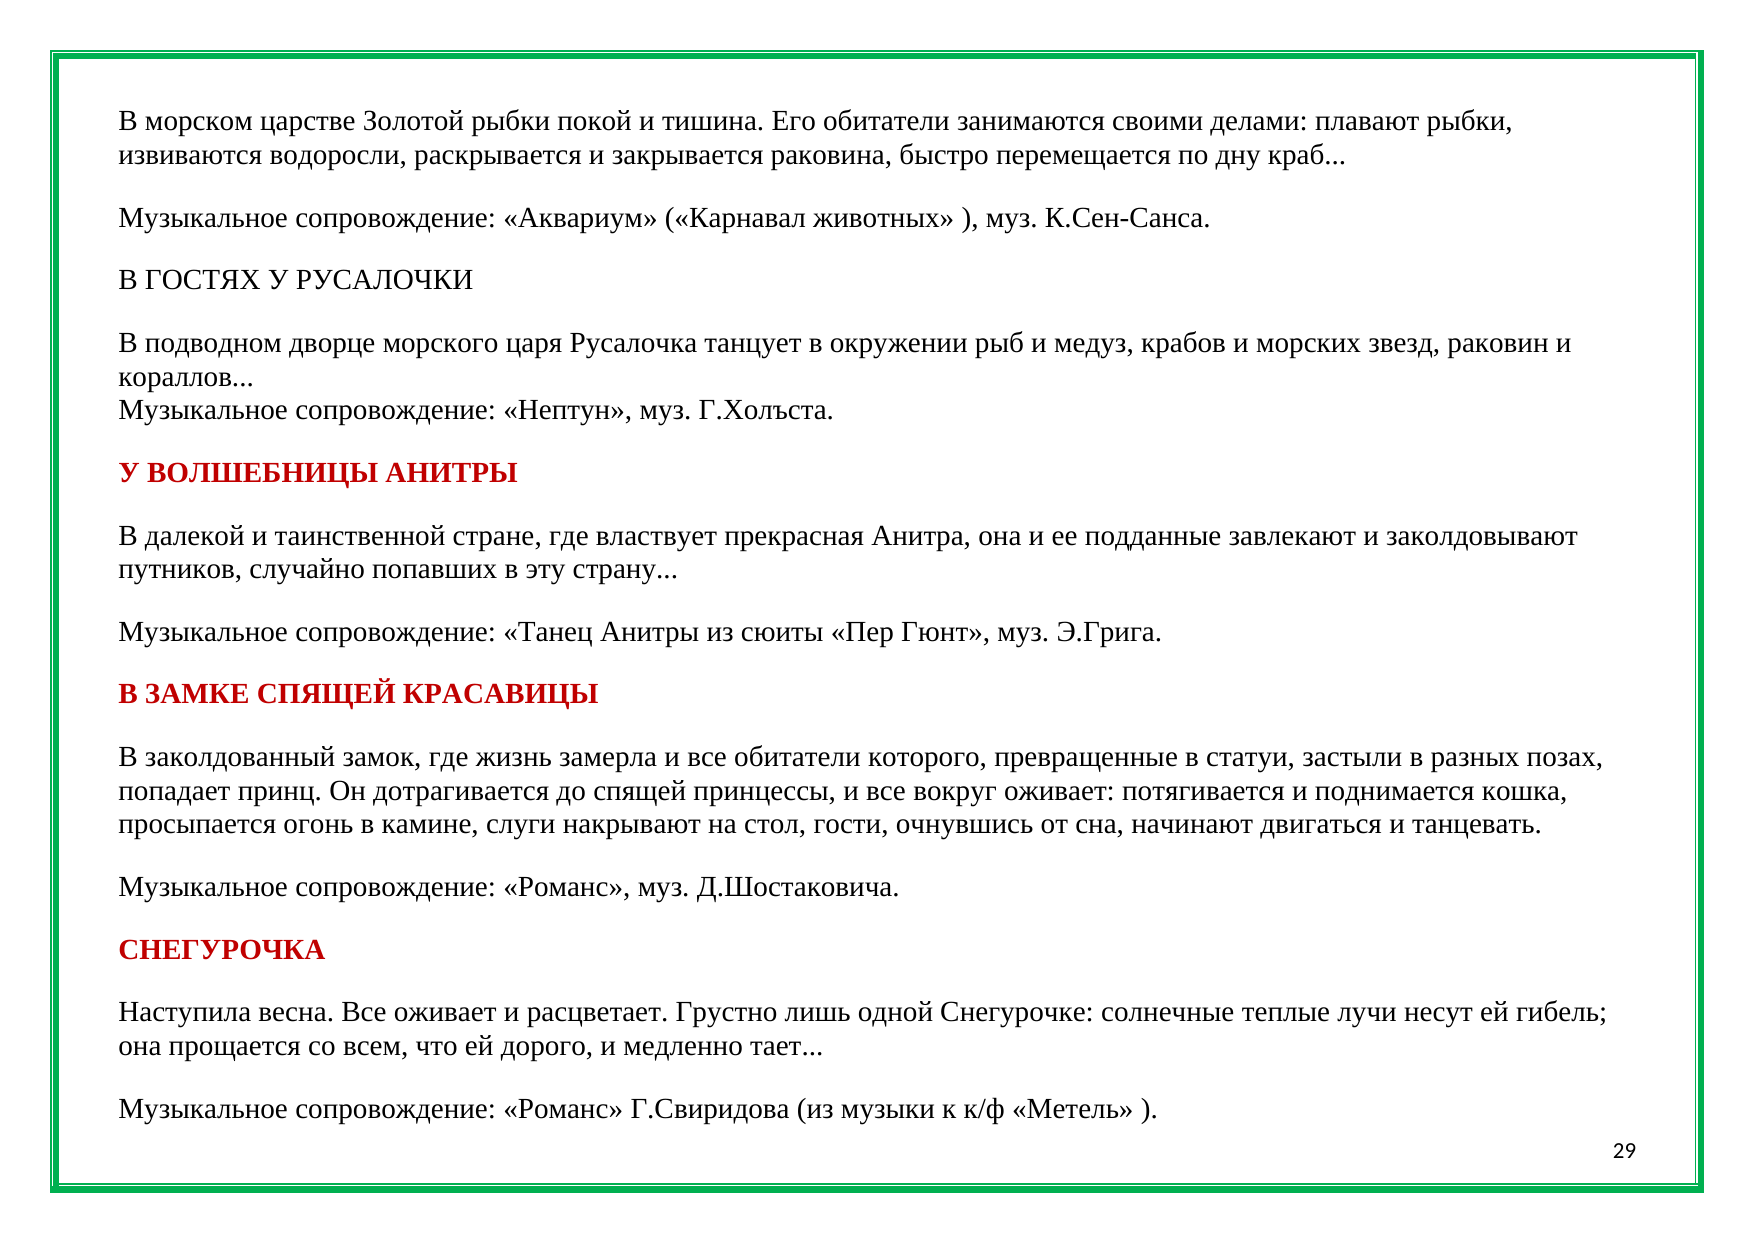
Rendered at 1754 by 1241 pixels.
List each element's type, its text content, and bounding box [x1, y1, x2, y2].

text Наступила весна. Все оживает и расцветает. Грустно лишь одной Снегурочке: солнечные теплые лучи несут ей гибель; она прощается со всем, что ей дорого, и медленно тает... [118, 994, 1636, 1062]
text СНЕГУРОЧКА [118, 932, 1636, 965]
text У ВОЛШЕБНИЦЫ АНИТРЫ [118, 455, 1636, 488]
text В подводном дворце морского царя Русалочка танцует в окружении рыб и медуз, крабов и морских звезд, раковин и кораллов... [118, 325, 1636, 392]
text Музыкальное сопровождение: «Нептун», муз. Г.Холъста. [118, 392, 1636, 426]
text Музыкальное сопровождение: «Романс» Г.Свиридова (из музыки к к/ф «Метель» ). [118, 1091, 1636, 1124]
text Музыкальное сопровождение: «Аквариум» («Карнавал животных» ), муз. К.Сен-Санса. [118, 200, 1636, 233]
text В ЗАМКЕ СПЯЩЕЙ КРАСАВИЦЫ [118, 677, 1636, 710]
text В далекой и таинственной стране, где властвует прекрасная Анитра, она и ее подданные завлекают и заколдовывают путников, случайно попавших в эту страну... [118, 518, 1636, 585]
text В морском царстве Золотой рыбки покой и тишина. Его обитатели занимаются своими делами: плавают рыбки, извиваются водоросли, раскрывается и закрывается раковина, быстро перемещается по дну краб... [118, 103, 1636, 171]
text Музыкальное сопровождение: «Танец Анитры из сюиты «Пер Гюнт», муз. Э.Грига. [118, 614, 1636, 647]
text Музыкальное сопровождение: «Романс», муз. Д.Шостаковича. [118, 869, 1636, 903]
text В заколдованный замок, где жизнь замерла и все обитатели которого, превращенные в статуи, застыли в разных позах, попадает принц. Он дотрагивается до спящей принцессы, и все вокруг оживает: потягивается и поднимается кошка, просыпается огонь в камине, слуги накрывают на стол, гости, очнувшись от сна, начинают двигаться и танцевать. [118, 739, 1636, 840]
text В ГОСТЯХ У РУСАЛОЧКИ [118, 262, 1636, 296]
